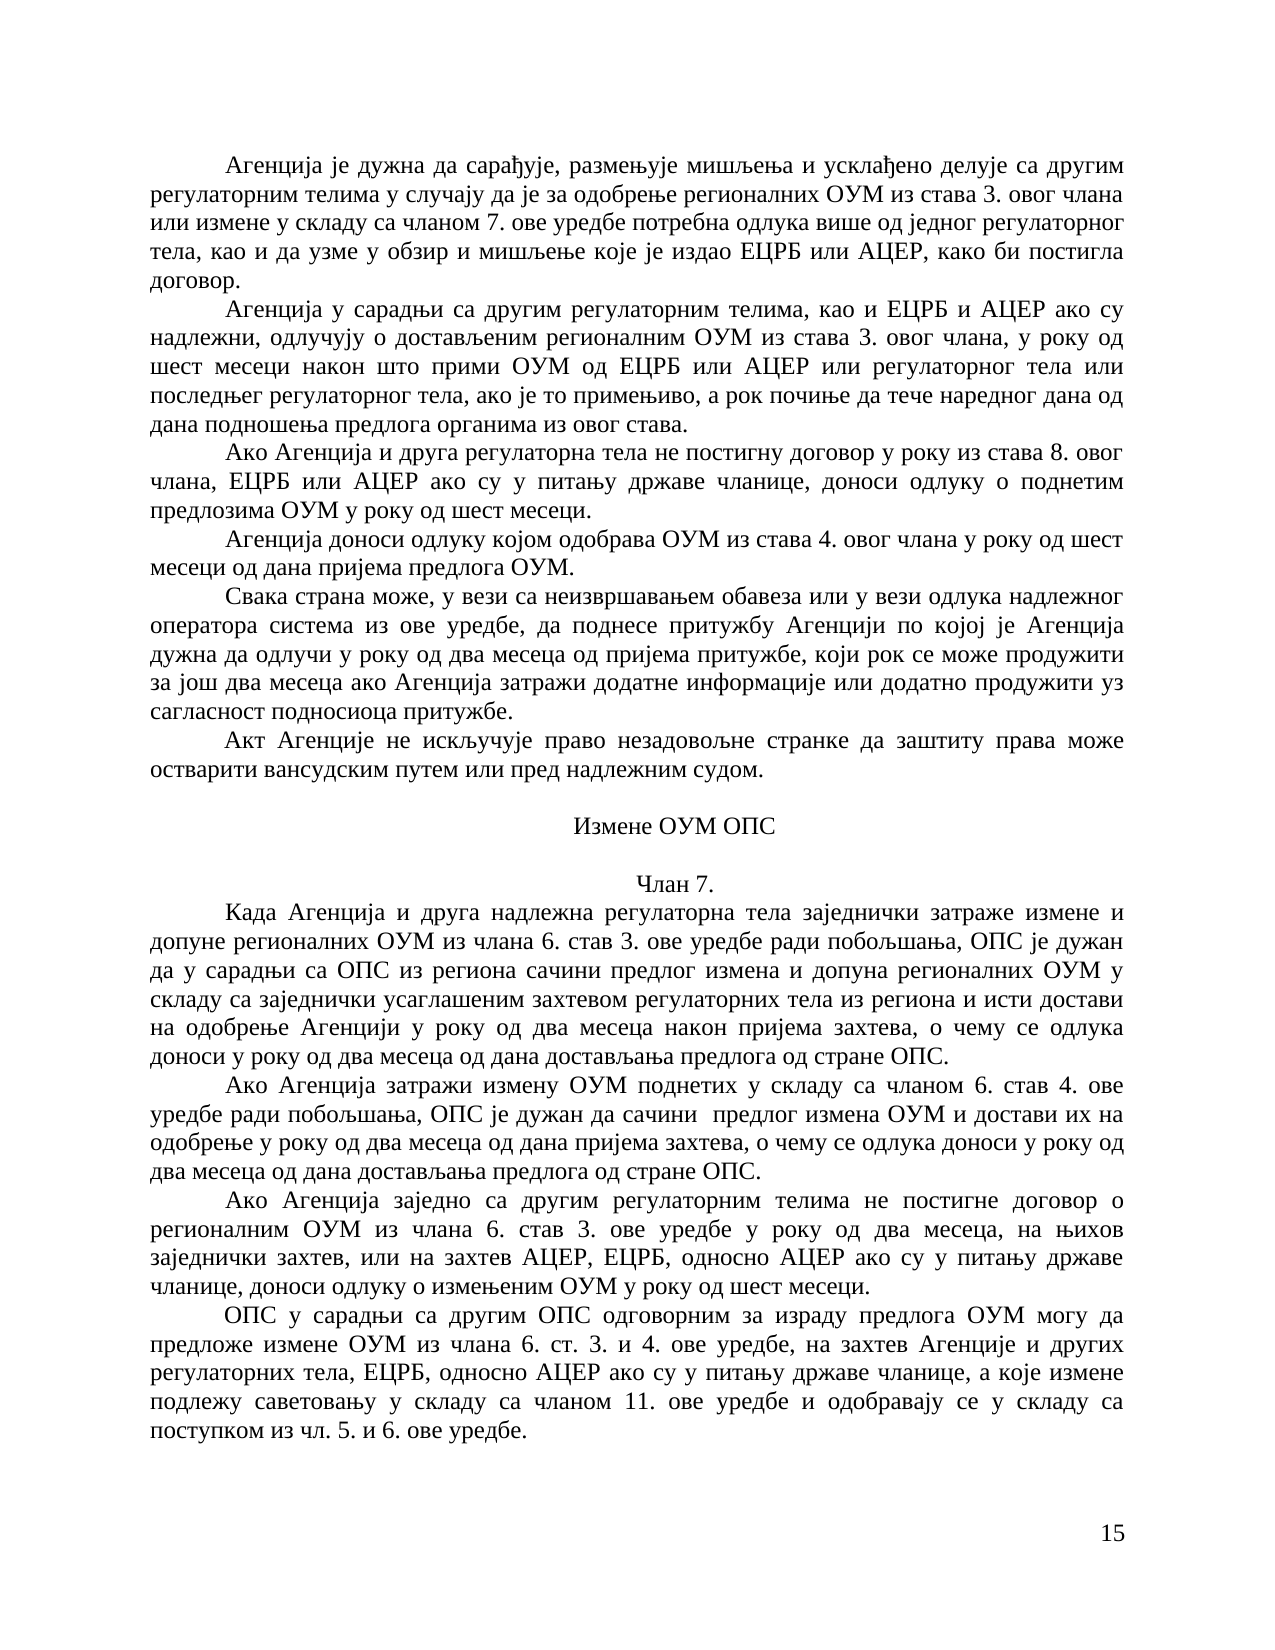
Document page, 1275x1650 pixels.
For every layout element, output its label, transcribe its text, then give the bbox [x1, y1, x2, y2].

text Агенција у сарадњи са другим регулаторним телима, као и ЕЦРБ и АЦЕР ако су надлежни, одлучују о достављеним регионалним ОУМ из става 3. овог члана, у року од шест месеци након што прими ОУМ од ЕЦРБ или АЦЕР или регулаторног тела или последњег регулаторног тела, ако је то примењиво, а рок почиње да тече наредног дана од дана подношења предлога органима из овог става. [150, 294, 1125, 437]
text ОПС у сарадњи са другим ОПС одговорним за израду предлога ОУМ могу да предложе измене ОУМ из члана 6. ст. 3. и 4. ове уредбе, на захтев Агенције и других регулаторних тела, ЕЦРБ, односно АЦЕР ако су у питању државе чланице, а које измене подлежу саветовању у складу са чланом 11. ове уредбе и одобравају се у складу са поступком из чл. 5. и 6. ове уредбе. [150, 1300, 1125, 1444]
text Акт Агенције не искључује право незадовољне странке да заштиту права може остварити вансудским путем или пред надлежним судом. [150, 725, 1125, 782]
text Измене ОУМ ОПС [150, 811, 1125, 840]
text Члан 7. [150, 869, 1125, 897]
text Ако Агенција и друга регулаторна тела не постигну договор у року из става 8. овог члана, ЕЦРБ или АЦЕР ако су у питању државе чланице, доноси одлуку о поднетим предлозима ОУМ у року од шест месеци. [150, 437, 1125, 524]
text Агенција је дужна да сарађује, размењује мишљења и усклађено делује са другим регулаторним телима у случају да је за одобрење регионалних ОУМ из става 3. овог члана или измене у складу са чланом 7. ове уредбе потребна одлука више од једног регулаторног тела, као и да узме у обзир и мишљење које је издао ЕЦРБ или АЦЕР, како би постигла договор. [150, 150, 1125, 294]
text Када Агенција и друга надлежна регулаторна тела заједнички затраже измене и допуне регионалних ОУМ из члана 6. став 3. ове уредбе ради побољшања, ОПС је дужан да у сарадњи са ОПС из региона сачини предлог измена и допуна регионалних ОУМ у складу са заједнички усаглашеним захтевом регулаторних тела из региона и исти достави на одобрење Агенцији у року од два месеца након пријема захтева, о чему се одлука доноси у року од два месеца од дана достављања предлога од стране ОПС. [150, 897, 1125, 1070]
text Свака страна може, у вези са неизвршавањем обавеза или у вези одлука надлежног оператора система из ове уредбе, да поднесе притужбу Агенцији по којој је Агенција дужна да одлучи у року од два месеца од пријема притужбе, који рок се може продужити за још два месеца ако Агенција затражи додатне информације или додатно продужити уз сагласност подносиоца притужбе. [150, 581, 1125, 725]
text Ако Агенција затражи измену ОУМ поднетих у складу са чланом 6. став 4. ове уредбе ради побољшања, ОПС је дужан да сачини предлог измена ОУМ и достави их на одобрење у року од два месеца од дана пријема захтева, о чему се одлука доноси у року од два месеца од дана достављања предлога од стране ОПС. [150, 1070, 1125, 1185]
text Агенција доноси одлуку којом одобрава ОУМ из става 4. овог члана у року од шест месеци од дана пријема предлога ОУМ. [150, 524, 1125, 581]
text Ако Агенција заједно са другим регулаторним телима не постигне договор о регионалним ОУМ из члана 6. став 3. ове уредбе у року од два месеца, на њихов заједнички захтев, или на захтев АЦЕР, ЕЦРБ, односно АЦЕР ако су у питању државе чланице, доноси одлуку о измењеним ОУМ у року од шест месеци. [150, 1185, 1125, 1300]
